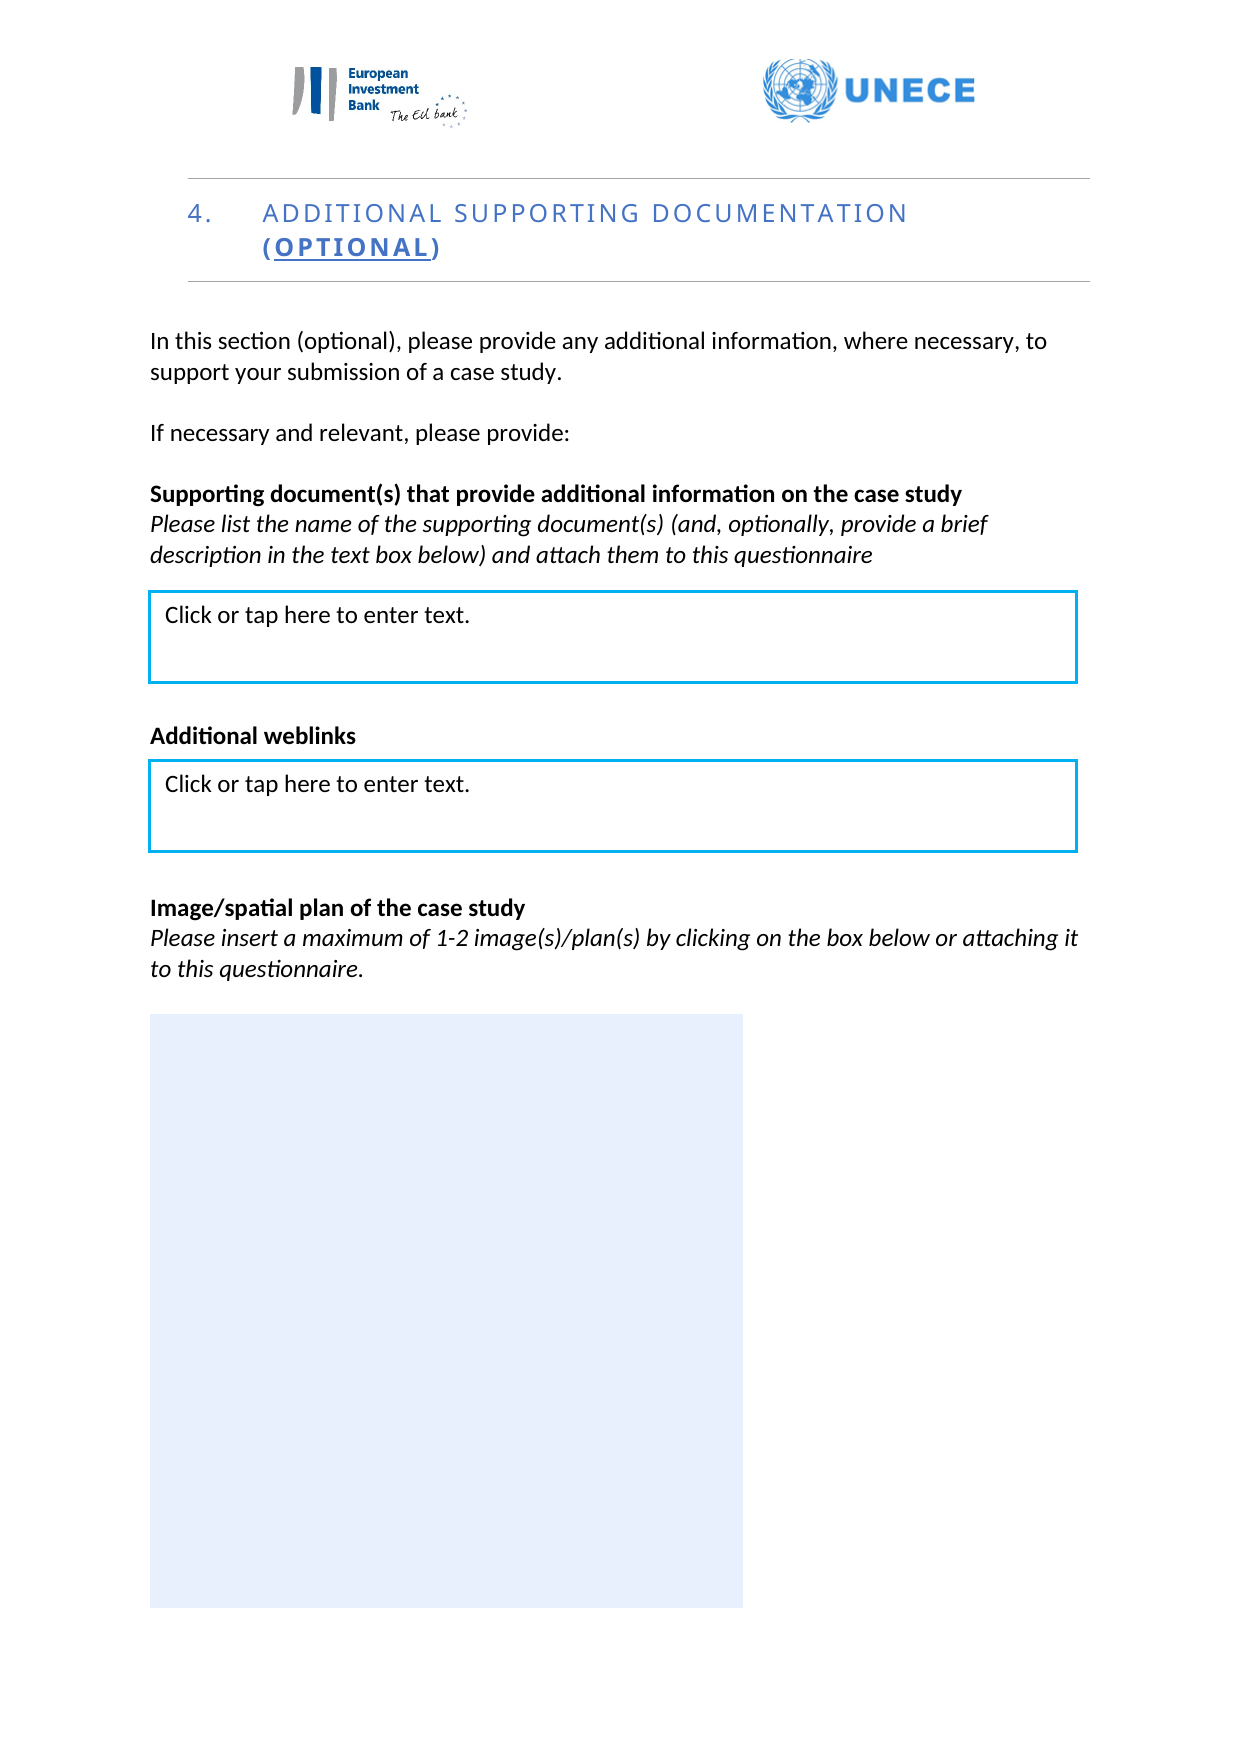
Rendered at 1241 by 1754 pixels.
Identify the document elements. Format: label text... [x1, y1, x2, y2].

picture [150, 1014, 743, 1608]
picture [763, 59, 975, 123]
text Please insert a maximum of 1-2 image(s)/plan(s) by clicking on the box below or attaching it to this questionnaire. [150, 923, 1090, 984]
text Please list the name of the supporting document(s) (and, optionally, provide a brief description in the text box below) and attach them to this questionnaire [150, 508, 1090, 569]
text In this section (optional), please provide any additional information, where necessary, to support your submission of a case study. [150, 325, 1090, 386]
text Image/spatial plan of the case study [150, 892, 1090, 923]
text If necessary and relevant, please provide: [150, 417, 1090, 447]
title Additional supporting DOCUMENTATION (optional) [187, 179, 1090, 282]
text Supporting document(s) that provide additional information on the case study [150, 478, 1090, 508]
text Additional weblinks [150, 720, 1090, 750]
picture [276, 52, 483, 144]
